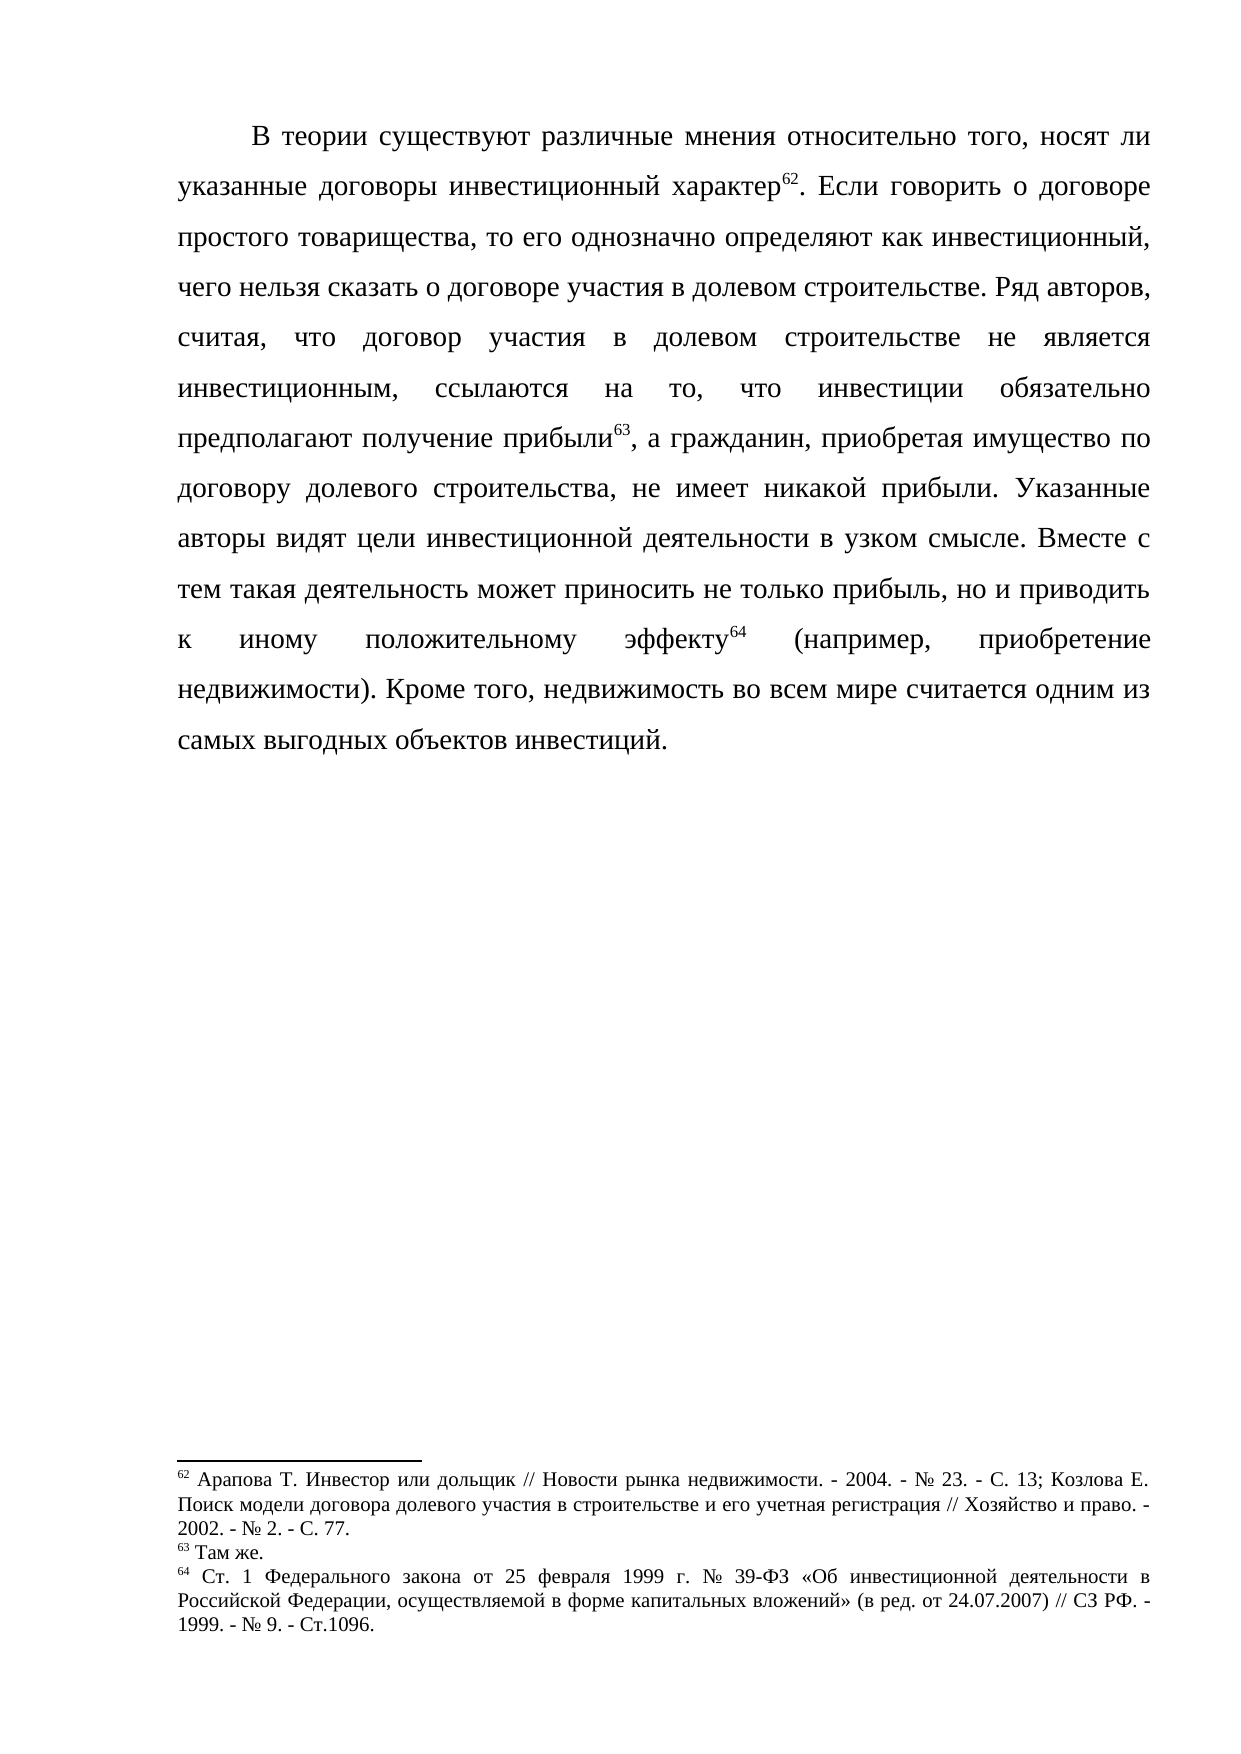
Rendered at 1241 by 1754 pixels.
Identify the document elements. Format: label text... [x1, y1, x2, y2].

text В теории существуют различные мнения относительно того, носят ли указанные договоры инвестиционный характер. Если говорить о договоре простого товарищества, то его однозначно определяют как инвестиционный, чего нельзя сказать о договоре участия в долевом строительстве. Ряд авторов, считая, что договор участия в долевом строительстве не является инвестиционным, ссылаются на то, что инвестиции обязательно предполагают получение прибыли, а гражданин, приобретая имущество по договору долевого строительства, не имеет никакой прибыли. Указанные авторы видят цели инвестиционной деятельности в узком смысле. Вместе с тем такая деятельность может приносить не только прибыль, но и приводить к иному положительному эффекту (например, приобретение недвижимости). Кроме того, недвижимость во всем мире считается одним из самых выгодных объектов инвестиций. [177, 118, 1152, 755]
